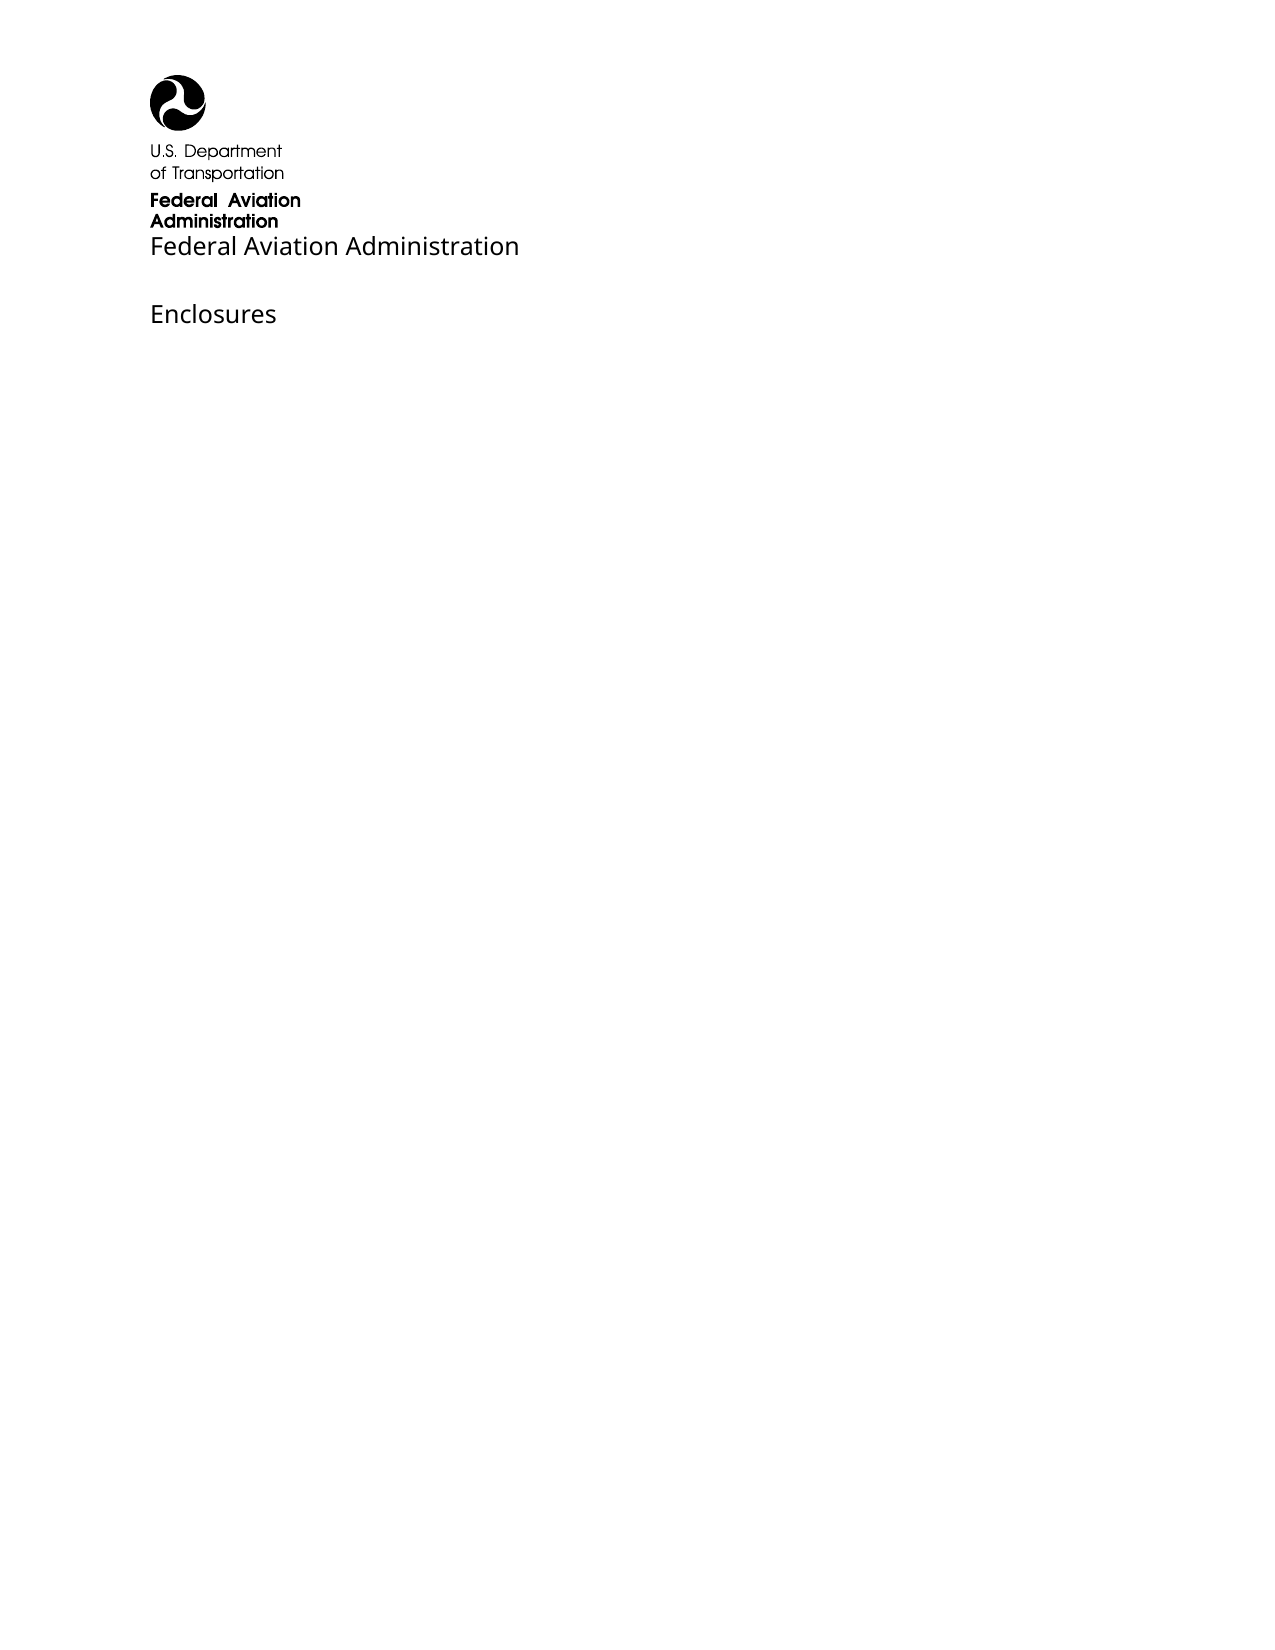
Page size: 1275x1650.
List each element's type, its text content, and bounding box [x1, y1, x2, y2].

text Federal Aviation Administration [150, 229, 1078, 263]
text Enclosures [150, 297, 1078, 331]
